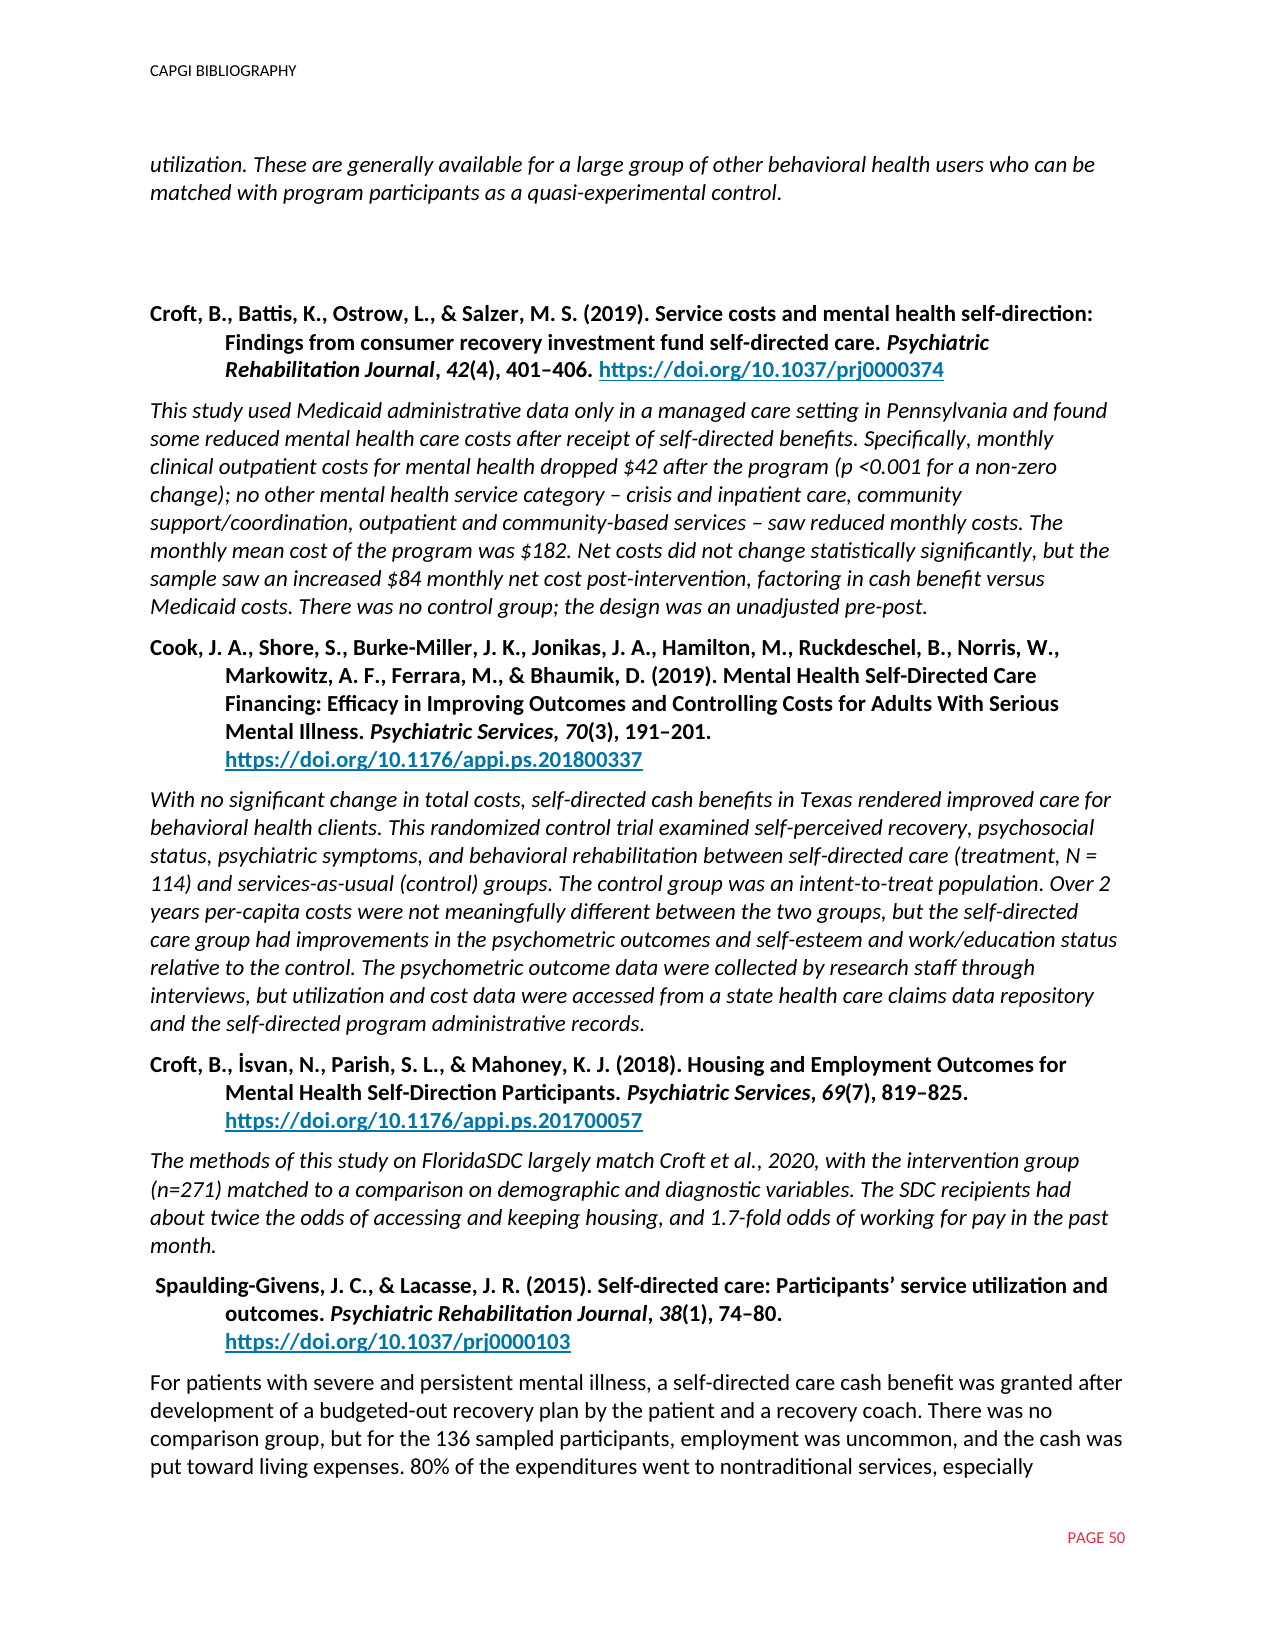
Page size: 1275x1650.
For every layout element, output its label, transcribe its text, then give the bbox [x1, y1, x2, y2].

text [150, 150, 1125, 206]
text Spaulding-Givens, J. C., & Lacasse, J. R. (2015). Self-directed care: Participants’ service utilization and outcomes. Psychiatric Rehabilitation Journal, 38(1), 74–80. https://doi.org/10.1037/prj0000103 [150, 1271, 1125, 1355]
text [150, 1368, 1125, 1480]
text Cook, J. A., Shore, S., Burke-Miller, J. K., Jonikas, J. A., Hamilton, M., Ruckdeschel, B., Norris, W., Markowitz, A. F., Ferrara, M., & Bhaumik, D. (2019). Mental Health Self-Directed Care Financing: Efficacy in Improving Outcomes and Controlling Costs for Adults With Serious Mental Illness. Psychiatric Services, 70(3), 191–201. https://doi.org/10.1176/appi.ps.201800337 [150, 633, 1125, 773]
text With no significant change in total costs, self-directed cash benefits in Texas rendered improved care for behavioral health clients. This randomized control trial examined self-perceived recovery, psychosocial status, psychiatric symptoms, and behavioral rehabilitation between self-directed care (treatment, N = 114) and services-as-usual (control) groups. The control group was an intent-to-treat population. Over 2 years per-capita costs were not meaningfully different between the two groups, but the self-directed care group had improvements in the psychometric outcomes and self-esteem and work/education status relative to the control. The psychometric outcome data were collected by research staff through interviews, but utilization and cost data were accessed from a state health care claims data repository and the self-directed program administrative records. [150, 785, 1125, 1038]
text The methods of this study on FloridaSDC largely match Croft et al., 2020, with the intervention group (n=271) matched to a comparison on demographic and diagnostic variables. The SDC recipients had about twice the odds of accessing and keeping housing, and 1.7-fold odds of working for pay in the past month. [150, 1147, 1125, 1259]
text This study used Medicaid administrative data only in a managed care setting in Pennsylvania and found some reduced mental health care costs after receipt of self-directed benefits. Specifically, monthly clinical outpatient costs for mental health dropped $42 after the program (p <0.001 for a non-zero change); no other mental health service category – crisis and inpatient care, community support/coordination, outpatient and community-based services – saw reduced monthly costs. The monthly mean cost of the program was $182. Net costs did not change statistically significantly, but the sample saw an increased $84 monthly net cost post-intervention, factoring in cash benefit versus Medicaid costs. There was no control group; the design was an unadjusted pre-post. [150, 396, 1125, 620]
text Croft, B., Battis, K., Ostrow, L., & Salzer, M. S. (2019). Service costs and mental health self-direction: Findings from consumer recovery investment fund self-directed care. Psychiatric Rehabilitation Journal, 42(4), 401–406. https://doi.org/10.1037/prj0000374 [150, 299, 1125, 384]
text Croft, B., İsvan, N., Parish, S. L., & Mahoney, K. J. (2018). Housing and Employment Outcomes for Mental Health Self-Direction Participants. Psychiatric Services, 69(7), 819–825. https://doi.org/10.1176/appi.ps.201700057 [150, 1050, 1125, 1134]
